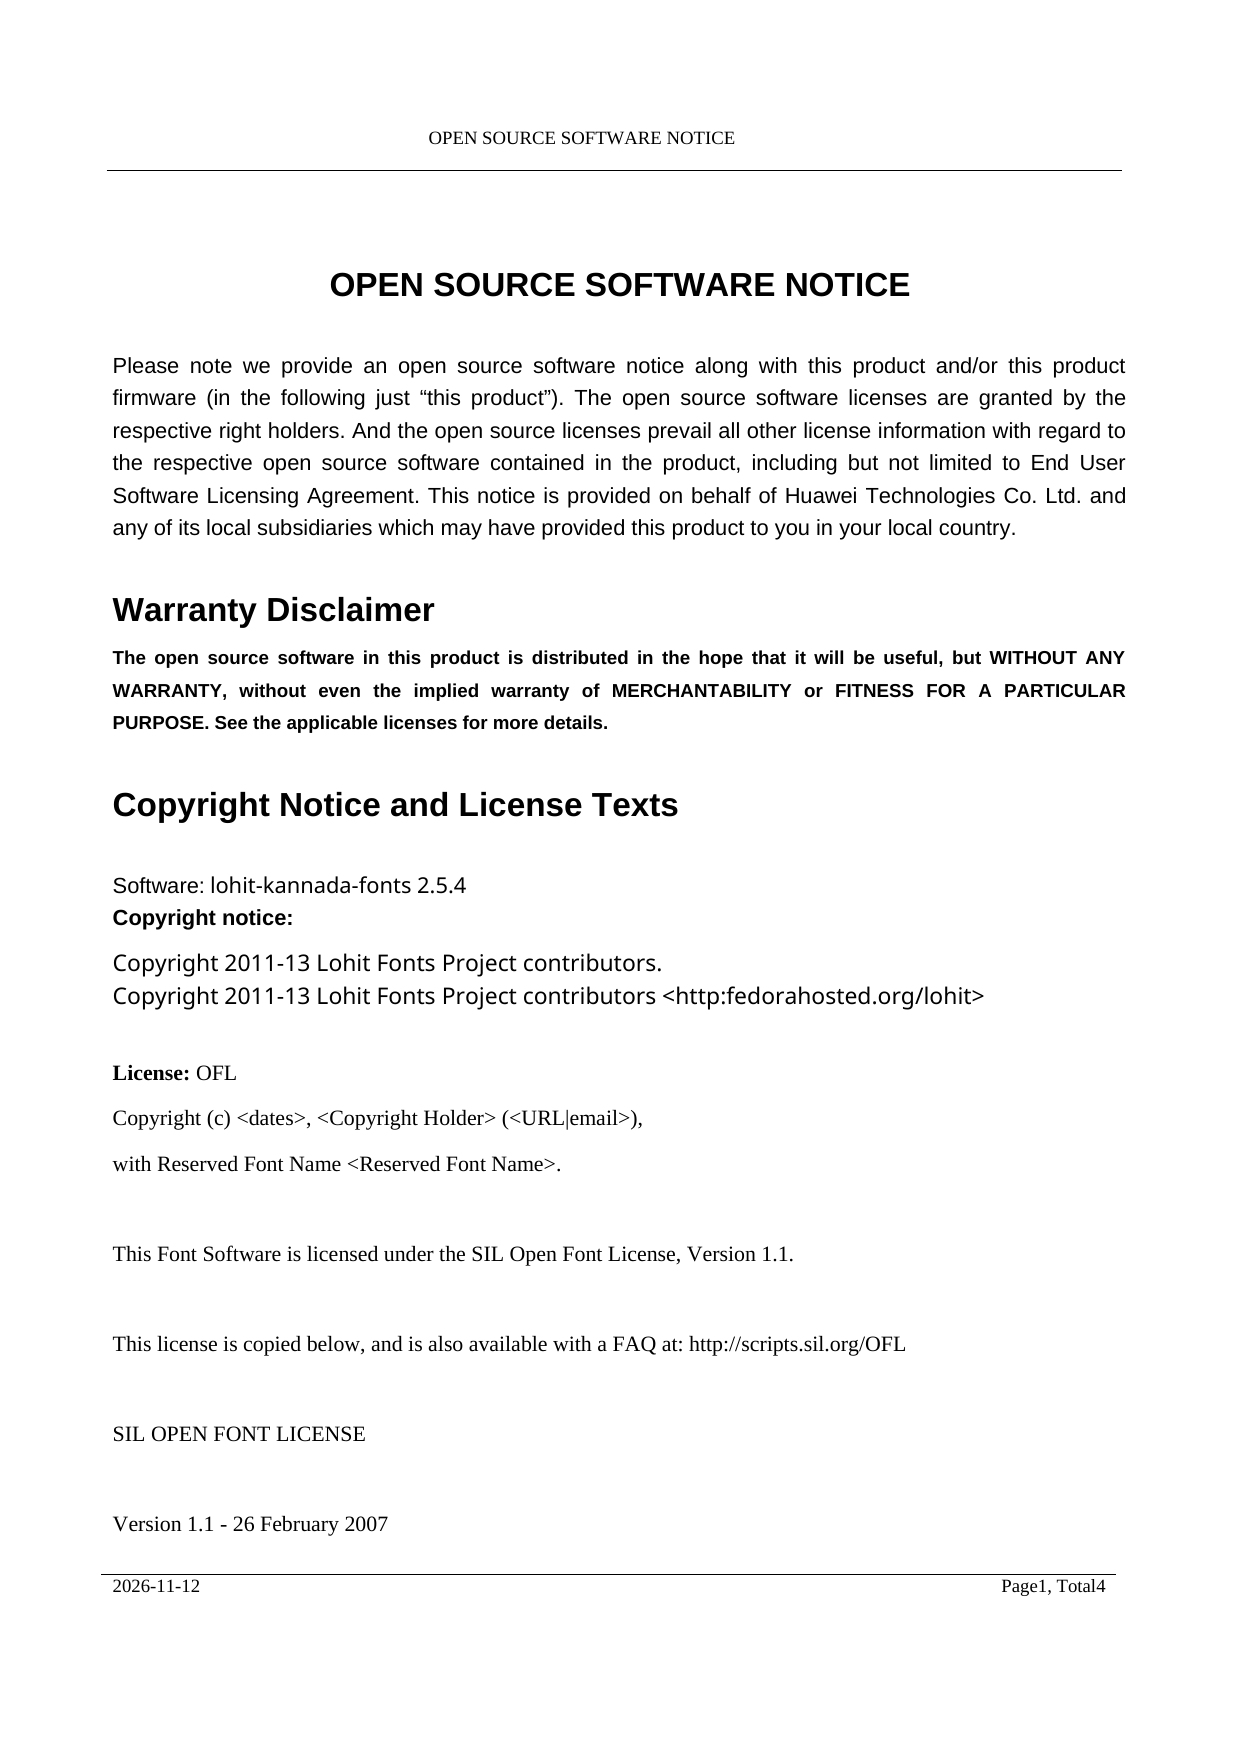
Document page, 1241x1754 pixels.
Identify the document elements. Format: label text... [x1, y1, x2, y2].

text License: OFL [112, 1057, 1128, 1089]
text The open source software in this product is distributed in the hope that it will be useful, but WITHOUT ANY WARRANTY, without even the implied warranty of MERCHANTABILITY or FITNESS FOR A PARTICULAR PURPOSE. See the applicable licenses for more details. [112, 641, 1128, 739]
text This Font Software is licensed under the SIL Open Font License, Version 1.1. [112, 1237, 1128, 1269]
text Copyright notice: [112, 901, 1128, 934]
text Copyright Notice and License Texts [112, 771, 1128, 836]
text Copyright 2011-13 Lohit Fonts Project contributors <http:fedorahosted.org/lohit> [112, 979, 1128, 1012]
text Version 1.1 - 26 February 2007 [112, 1508, 1128, 1540]
text OPEN SOURCE SOFTWARE NOTICE [112, 251, 1128, 316]
text This license is copied below, and is also available with a FAQ at: http://scripts.sil.org/OFL [112, 1327, 1128, 1360]
text Copyright (c) <dates>, <Copyright Holder> (<URL|email>), [112, 1102, 1128, 1134]
text with Reserved Font Name <Reserved Font Name>. [112, 1147, 1128, 1179]
text Copyright 2011-13 Lohit Fonts Project contributors. [112, 947, 1128, 979]
text Warranty Disclaimer [112, 576, 1128, 641]
text Please note we provide an open source software notice along with this product and/or this product firmware (in the following just “this product”). The open source software licenses are granted by the respective right holders. And the open source licenses prevail all other license information with regard to the respective open source software contained in the product, including but not limited to End User Software Licensing Agreement. This notice is provided on behalf of Huawei Technologies Co. Ltd. and any of its local subsidiaries which may have provided this product to you in your local country. [112, 349, 1128, 544]
text Software: lohit-kannada-fonts 2.5.4 [112, 869, 1128, 901]
text SIL OPEN FONT LICENSE [112, 1417, 1128, 1450]
